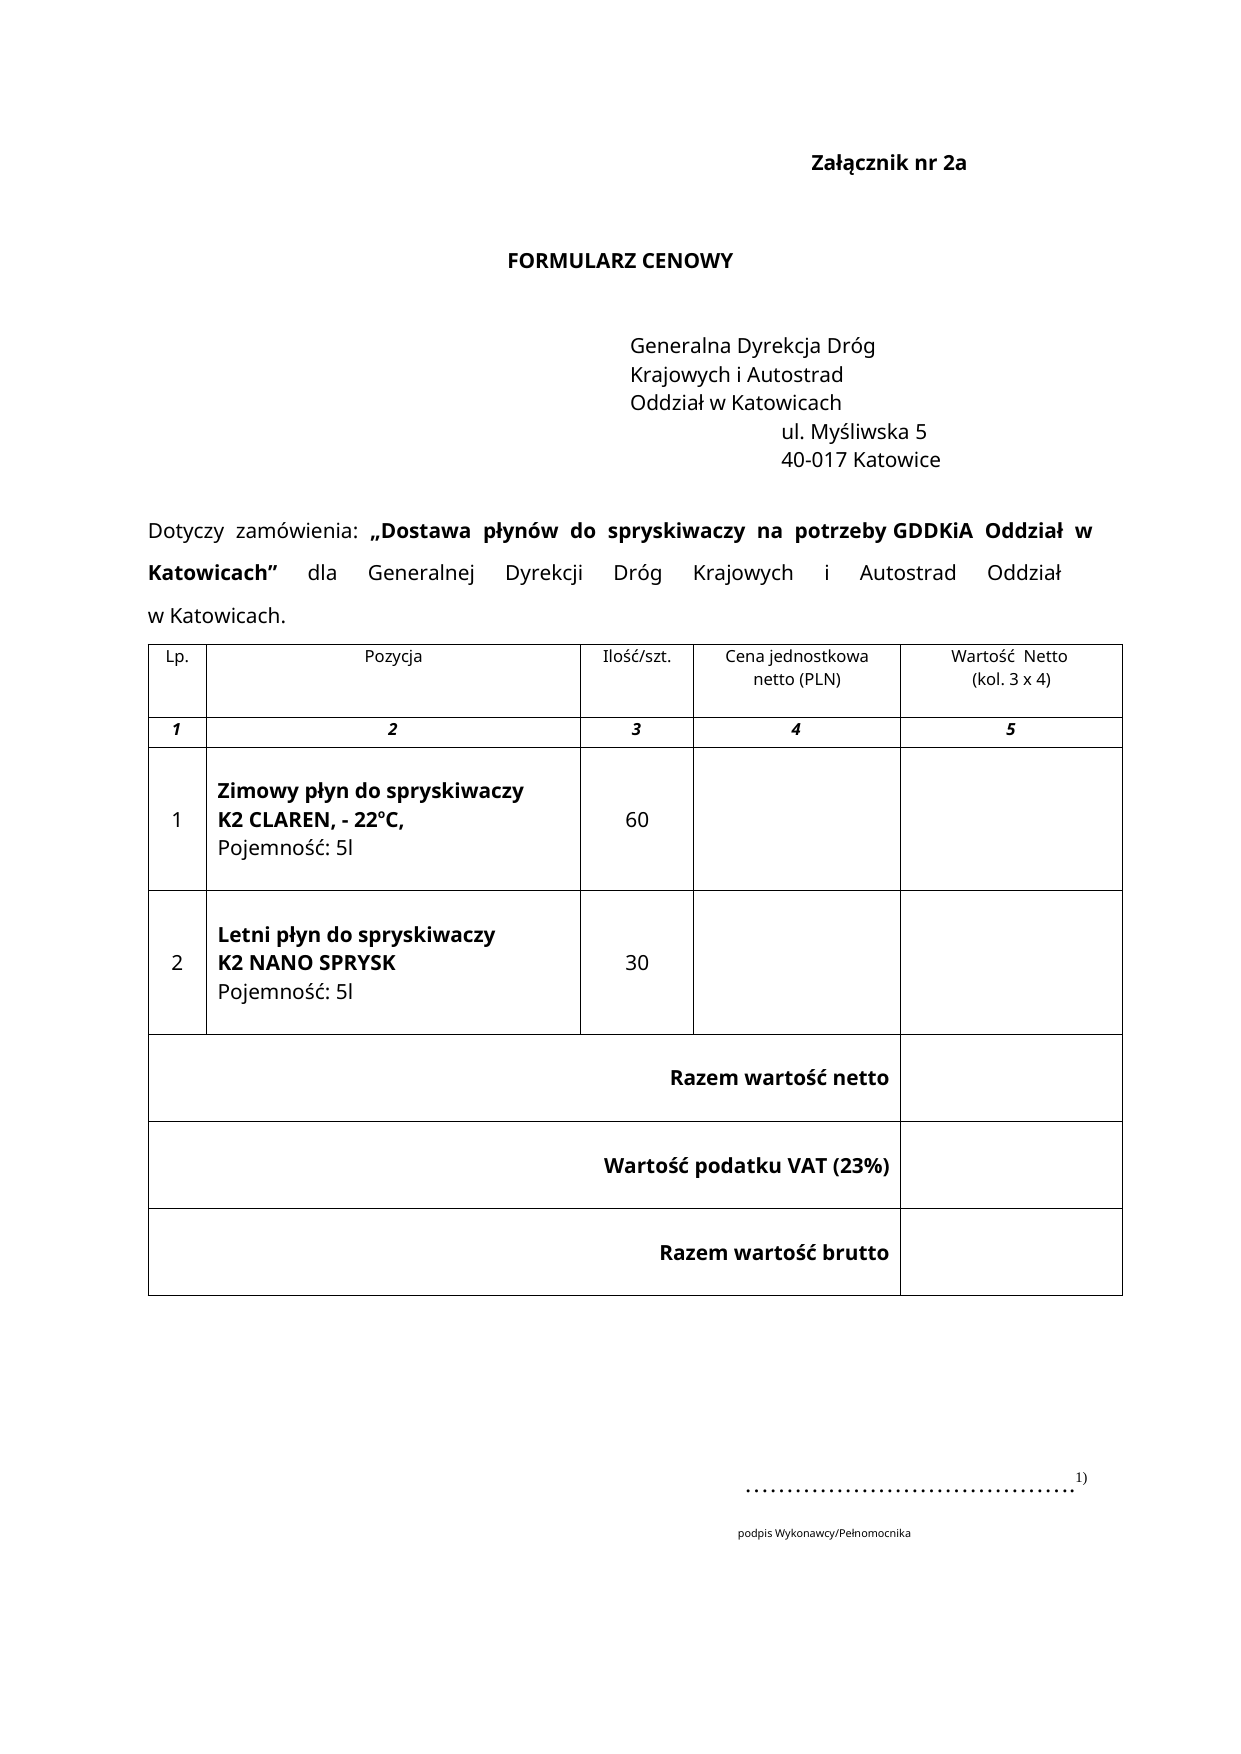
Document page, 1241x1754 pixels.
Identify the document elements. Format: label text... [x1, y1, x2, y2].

table_cell 3 [581, 718, 693, 747]
table_cell [901, 1122, 1122, 1208]
text Generalna Dyrekcja Dróg Krajowych i Autostrad [148, 332, 1093, 388]
table_cell Letni płyn do spryskiwaczy K2 NANO SPRYSK Pojemność: 5l [207, 891, 580, 1034]
text podpis Wykonawcy/Pełnomocnika [148, 1526, 1093, 1551]
table_cell [901, 1035, 1122, 1121]
text ul. Myśliwska 5 [148, 417, 1093, 445]
table_cell Zimowy płyn do spryskiwaczy K2 CLAREN, - 22oC, Pojemność: 5l [207, 748, 580, 890]
table_cell Razem wartość brutto [149, 1209, 900, 1295]
table_cell 1 [149, 748, 206, 890]
table_cell 30 [581, 891, 693, 1034]
table_header Lp. [149, 645, 206, 717]
table_cell 60 [581, 748, 693, 890]
table_cell [901, 748, 1122, 890]
text Dotyczy zamówienia: „Dostawa płynów do spryskiwaczy na potrzeby GDDKiA Oddział w Katowicach” dla Generalnej Dyrekcji Dróg Krajowych i Autostrad Oddział w Katowicach. [148, 516, 1093, 629]
table_header Pozycja [207, 645, 580, 717]
table_cell [901, 891, 1122, 1034]
table_cell 1 [149, 718, 206, 747]
text ………………………………….1) [148, 1469, 1093, 1497]
table_cell Razem wartość netto [149, 1035, 900, 1121]
table_header Wartość Netto (kol. 3 x 4) [901, 645, 1122, 717]
table_cell 2 [207, 718, 580, 747]
text FORMULARZ CENOWY [148, 246, 1093, 274]
text Oddział w Katowicach [148, 388, 1093, 417]
text 40-017 Katowice [148, 445, 1093, 474]
table_cell [694, 748, 900, 890]
table_cell 4 [694, 718, 900, 747]
table_cell Wartość podatku VAT (23%) [149, 1122, 900, 1208]
table_cell [901, 1209, 1122, 1295]
table_header Ilość/szt. [581, 645, 693, 717]
table_header Cena jednostkowa netto (PLN) [694, 645, 900, 717]
table_cell 5 [901, 718, 1122, 747]
table_cell 2 [149, 891, 206, 1034]
table_cell [694, 891, 900, 1034]
text Załącznik nr 2a [148, 148, 1093, 176]
